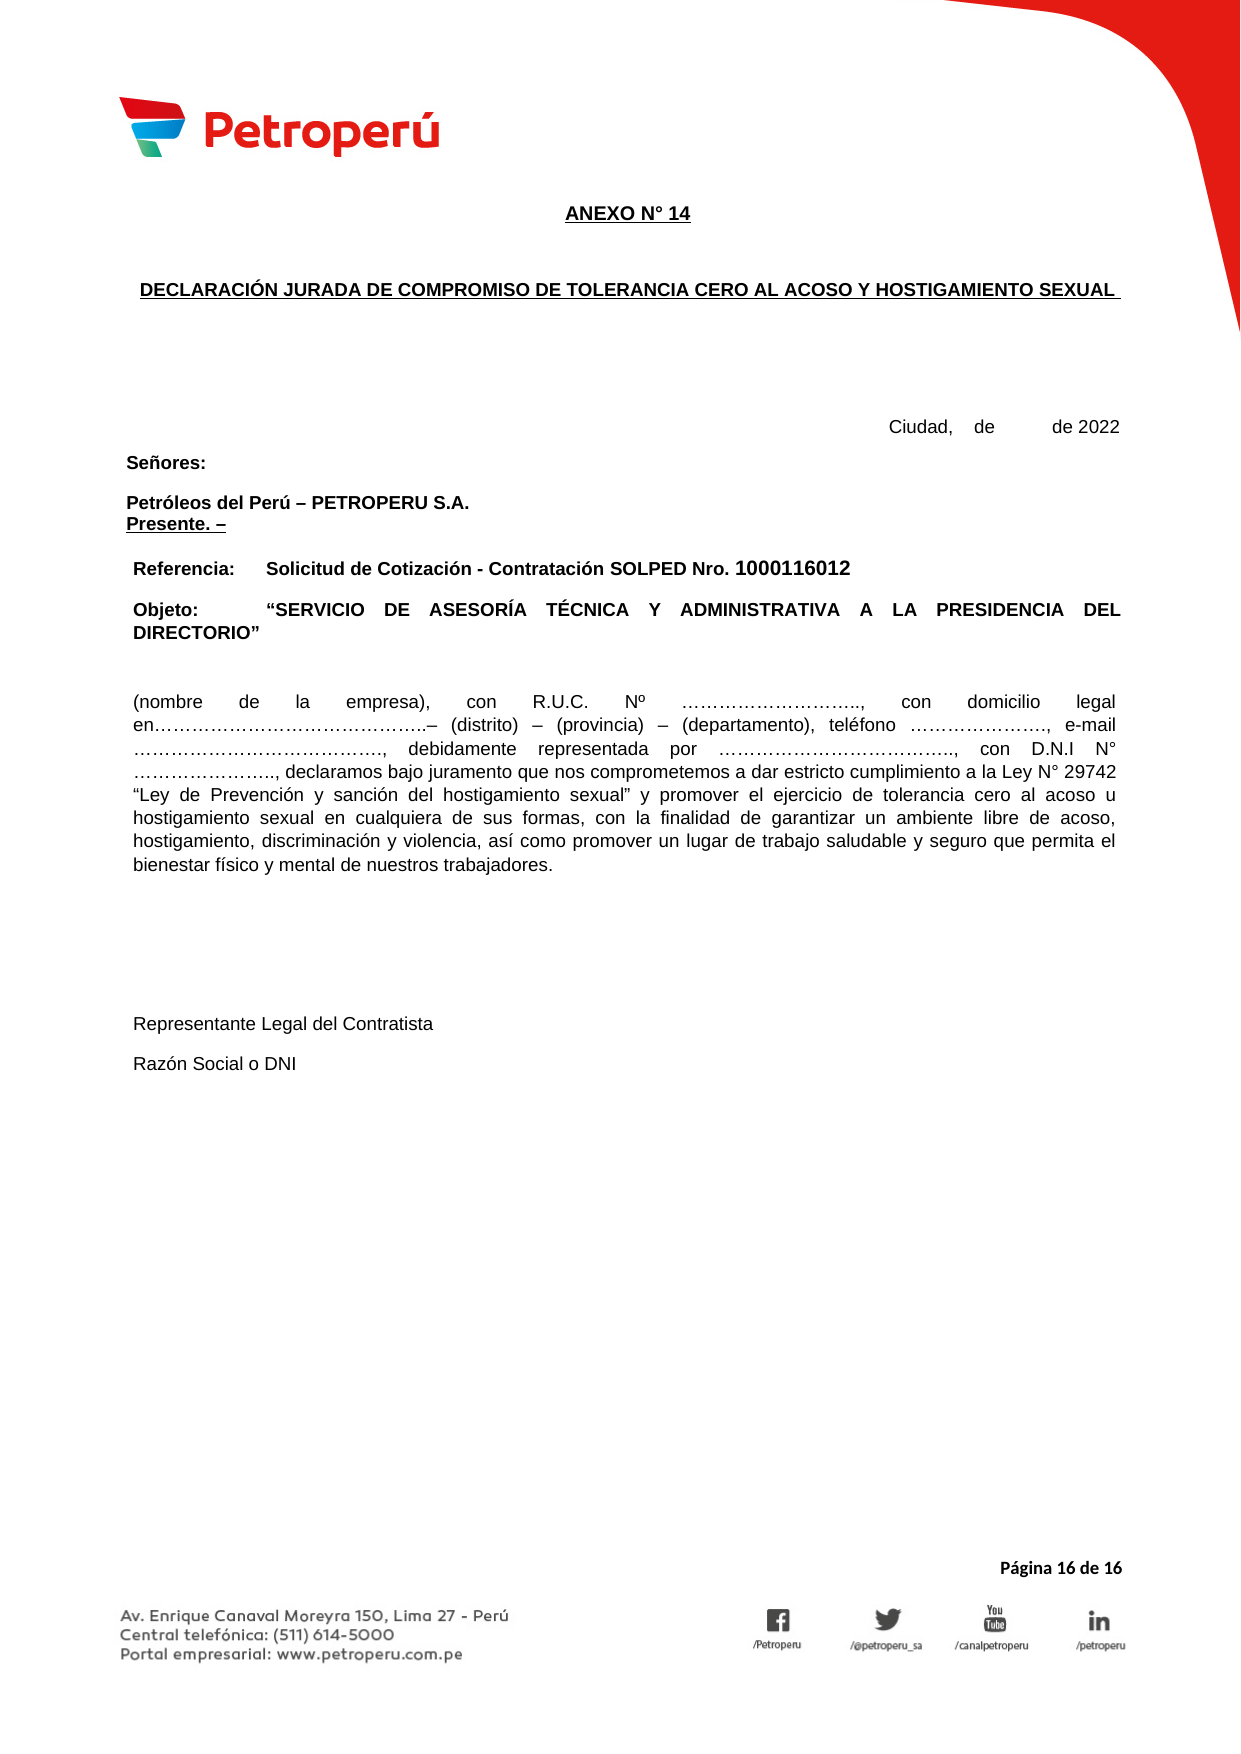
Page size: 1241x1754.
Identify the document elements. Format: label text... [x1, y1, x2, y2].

text Razón Social o DNI [133, 1053, 1117, 1074]
text Representante Legal del Contratista [133, 1013, 1117, 1034]
text Ciudad, de de 2022 [724, 416, 1120, 437]
text Presente. – [126, 513, 1120, 534]
text DECLARACIÓN JURADA DE COMPROMISO DE TOLERANCIA CERO AL ACOSO Y HOSTIGAMIENTO SEXUAL [133, 279, 1122, 301]
text Petróleos del Perú – PETROPERU S.A. [126, 491, 1120, 513]
text ANEXO N° 14 [133, 202, 1122, 225]
text Objeto: “SERVICIO DE ASESORÍA TÉCNICA Y ADMINISTRATIVA A LA PRESIDENCIA DEL DIRECTORIO” [133, 599, 1122, 644]
picture [1, 1596, 1241, 1751]
text (nombre de la empresa), con R.U.C. Nº ……………………….., con domicilio legal en……………………………………..– (distrito) – (provincia) – (departamento), teléfono …………………., e-mail …………………………………., debidamente representada por ……………………………….., con D.N.I N° ………………….., declaramos bajo juramento que nos comprometemos a dar estricto cumplimiento a la Ley N° 29742 “Ley de Prevención y sanción del hostigamiento sexual” y promover el ejercicio de tolerancia cero al acoso u hostigamiento sexual en cualquiera de sus formas, con la finalidad de garantizar un ambiente libre de acoso, hostigamiento, discriminación y violencia, así como promover un lugar de trabajo saludable y seguro que permita el bienestar físico y mental de nuestros trabajadores. [133, 691, 1117, 875]
text Referencia: Solicitud de Cotización - Contratación SOLPED Nro. 1000116012 [133, 556, 1122, 580]
text Señores: [126, 452, 1120, 473]
picture [1, 0, 1241, 350]
